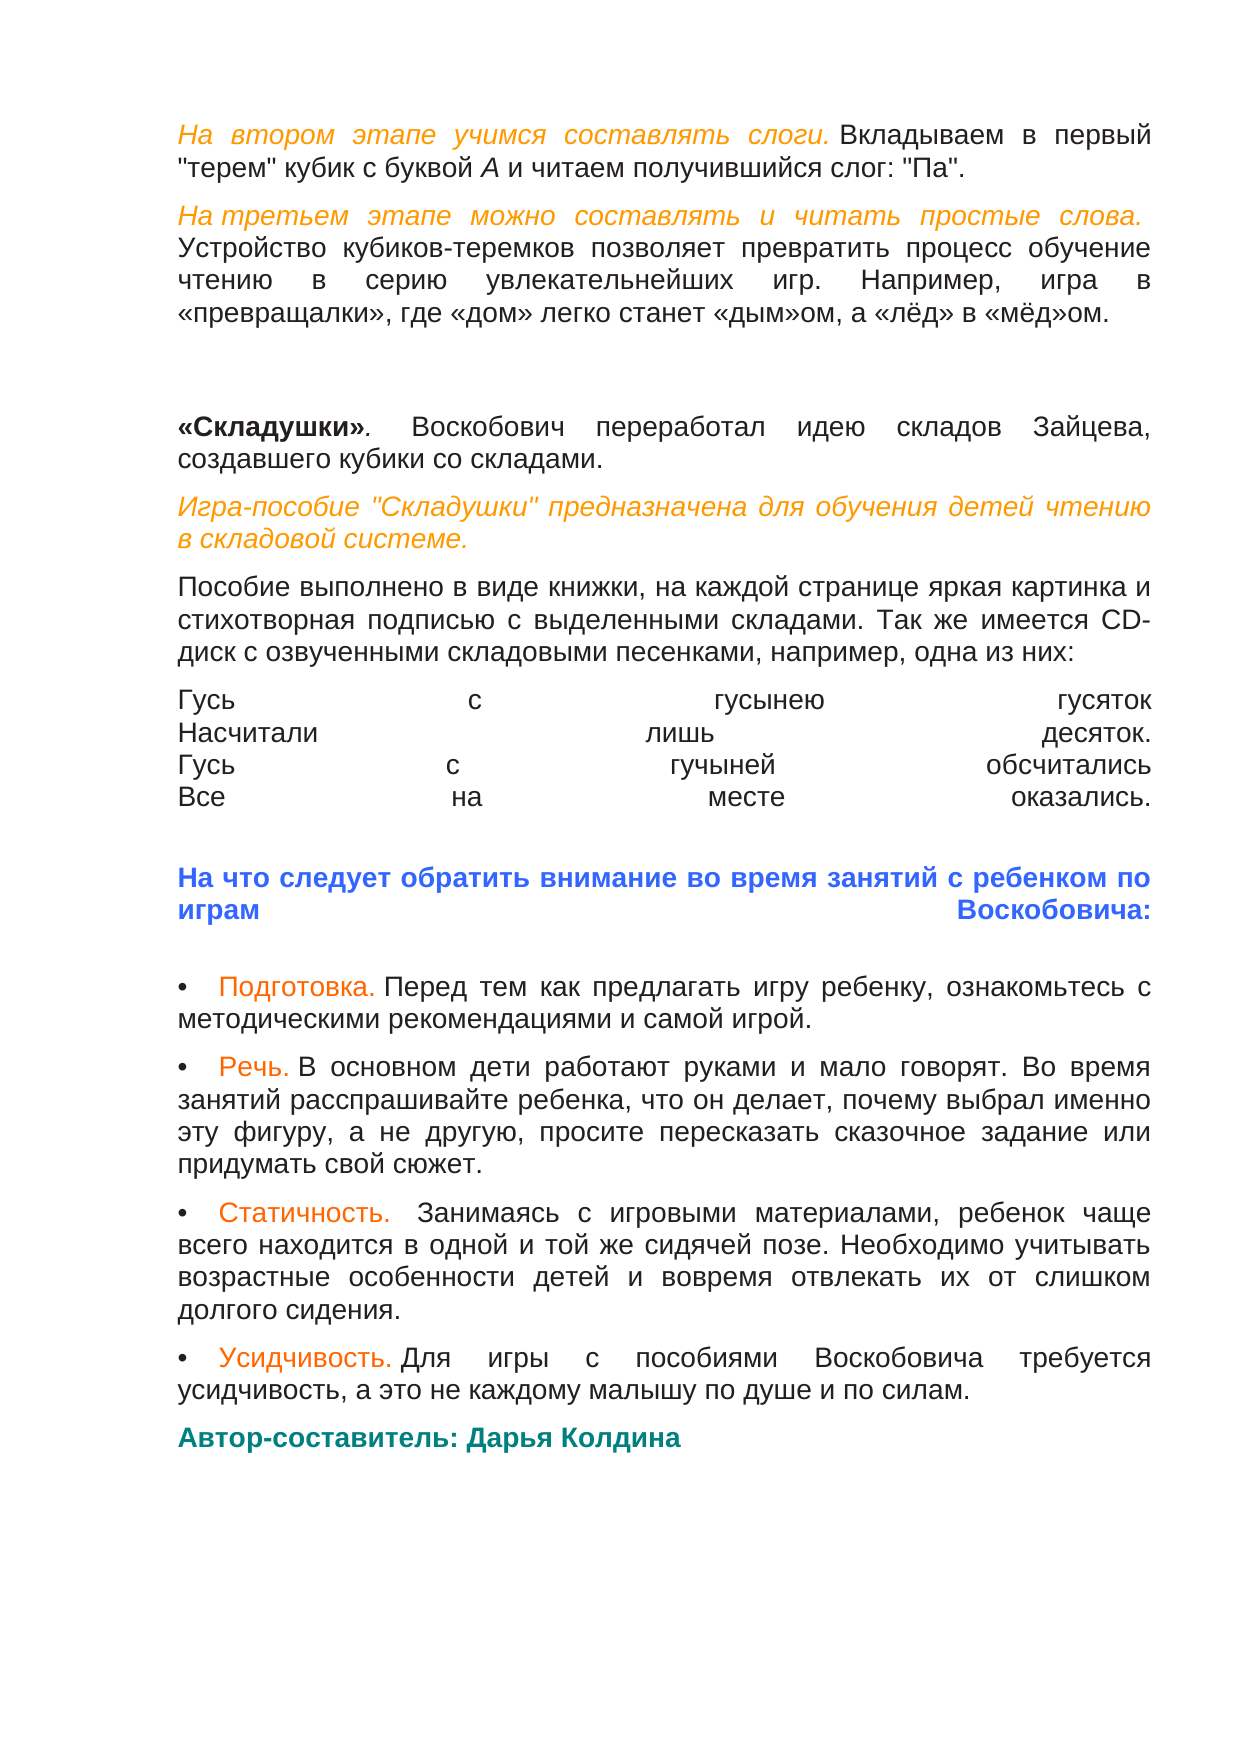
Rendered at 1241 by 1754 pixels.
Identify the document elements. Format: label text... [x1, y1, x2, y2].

text Пособие выполнено в виде книжки, на каждой странице яркая картинка и стихотворная подписью с выделенными складами. Так же имеется CD-диск с озвученными складовыми песенками, например, одна из них: [177, 570, 1152, 667]
text • Речь. В основном дети работают руками и мало говорят. Во время занятий расспрашивайте ребенка, что он делает, почему выбрал именно эту фигуру, а не другую, просите пересказать сказочное задание или придумать свой сюжет. [177, 1050, 1152, 1180]
text Автор-составитель: Дарья Колдина [177, 1421, 1152, 1453]
text «Складушки». Воскобович переработал идею складов Зайцева, создавшего кубики со складами. [177, 344, 1152, 474]
text На втором этапе учимся составлять слоги. Вкладываем в первый "терем" кубик с буквой А и читаем получившийся слог: "Па". [177, 118, 1152, 183]
text • Подготовка. Перед тем как предлагать игру ребенку, ознакомьтесь с методическими рекомендациями и самой игрой. [177, 970, 1152, 1035]
text Гусь с гусынею гусяток Насчитали лишь десяток. Гусь с гучыней обсчитались Все на месте оказались. [177, 683, 1152, 845]
text Игра-пособие "Складушки" предназначена для обучения детей чтению в складовой системе. [177, 490, 1152, 555]
text • Статичность. Занимаясь с игровыми материалами, ребенок чаще всего находится в одной и той же сидячей позе. Необходимо учитывать возрастные особенности детей и вовремя отвлекать их от слишком долгого сидения. [177, 1196, 1152, 1325]
text • Усидчивость. Для игры с пособиями Воскобовича требуется усидчивость, а это не каждому малышу по душе и по силам. [177, 1341, 1152, 1406]
text На что следует обратить внимание во время занятий с ребенком по играм Воскобовича: [177, 861, 1152, 954]
text На третьем этапе можно составлять и читать простые слова. Устройство кубиков-теремков позволяет превратить процесс обучение чтению в серию увлекательнейших игр. Например, игра в «превращалки», где «дом» легко станет «дым»ом, а «лёд» в «мёд»ом. [177, 198, 1152, 328]
